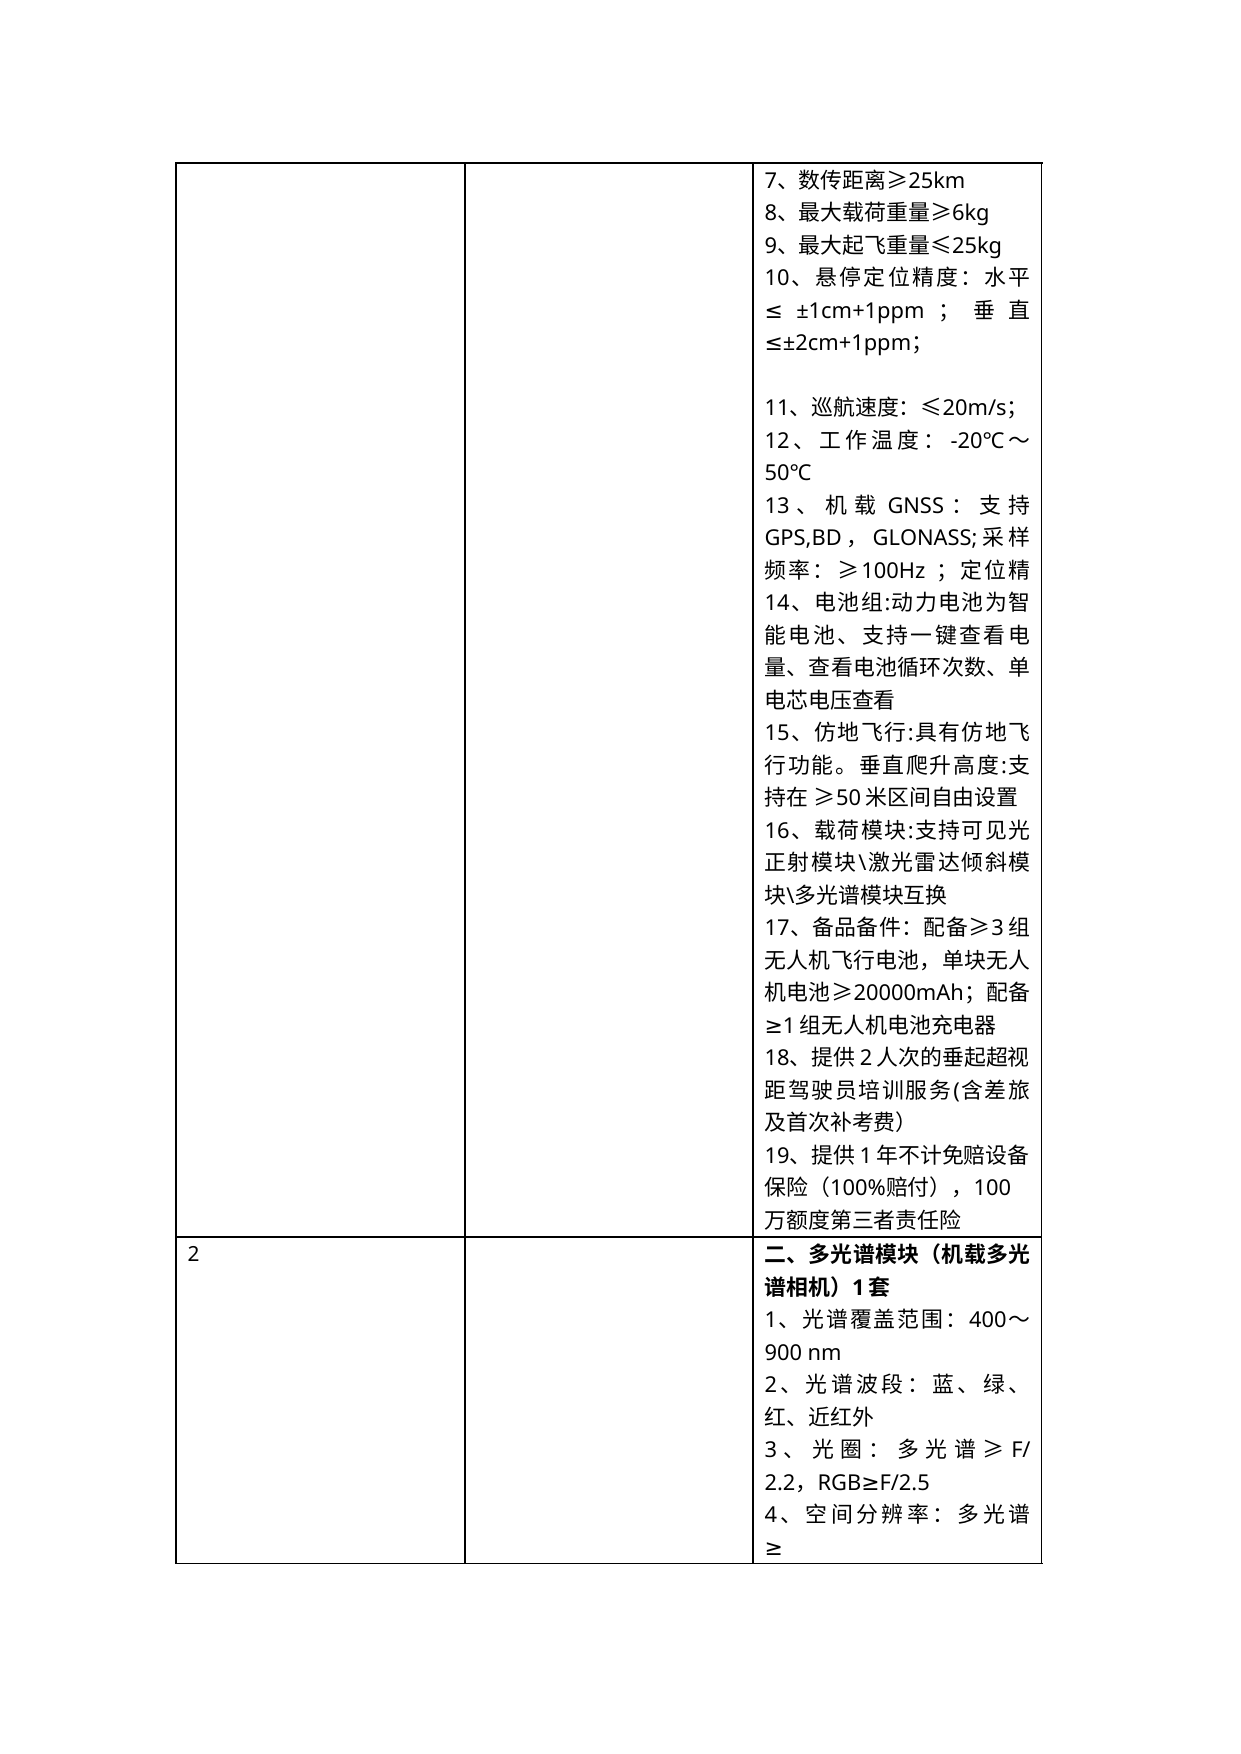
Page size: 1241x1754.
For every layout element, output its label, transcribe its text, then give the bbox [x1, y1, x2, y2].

table_cell 2 [177, 1238, 464, 1563]
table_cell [754, 1238, 1041, 1563]
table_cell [754, 164, 1041, 1236]
table_cell 1 [177, 164, 464, 1236]
table_cell [466, 1238, 752, 1563]
table_cell [466, 164, 752, 1236]
